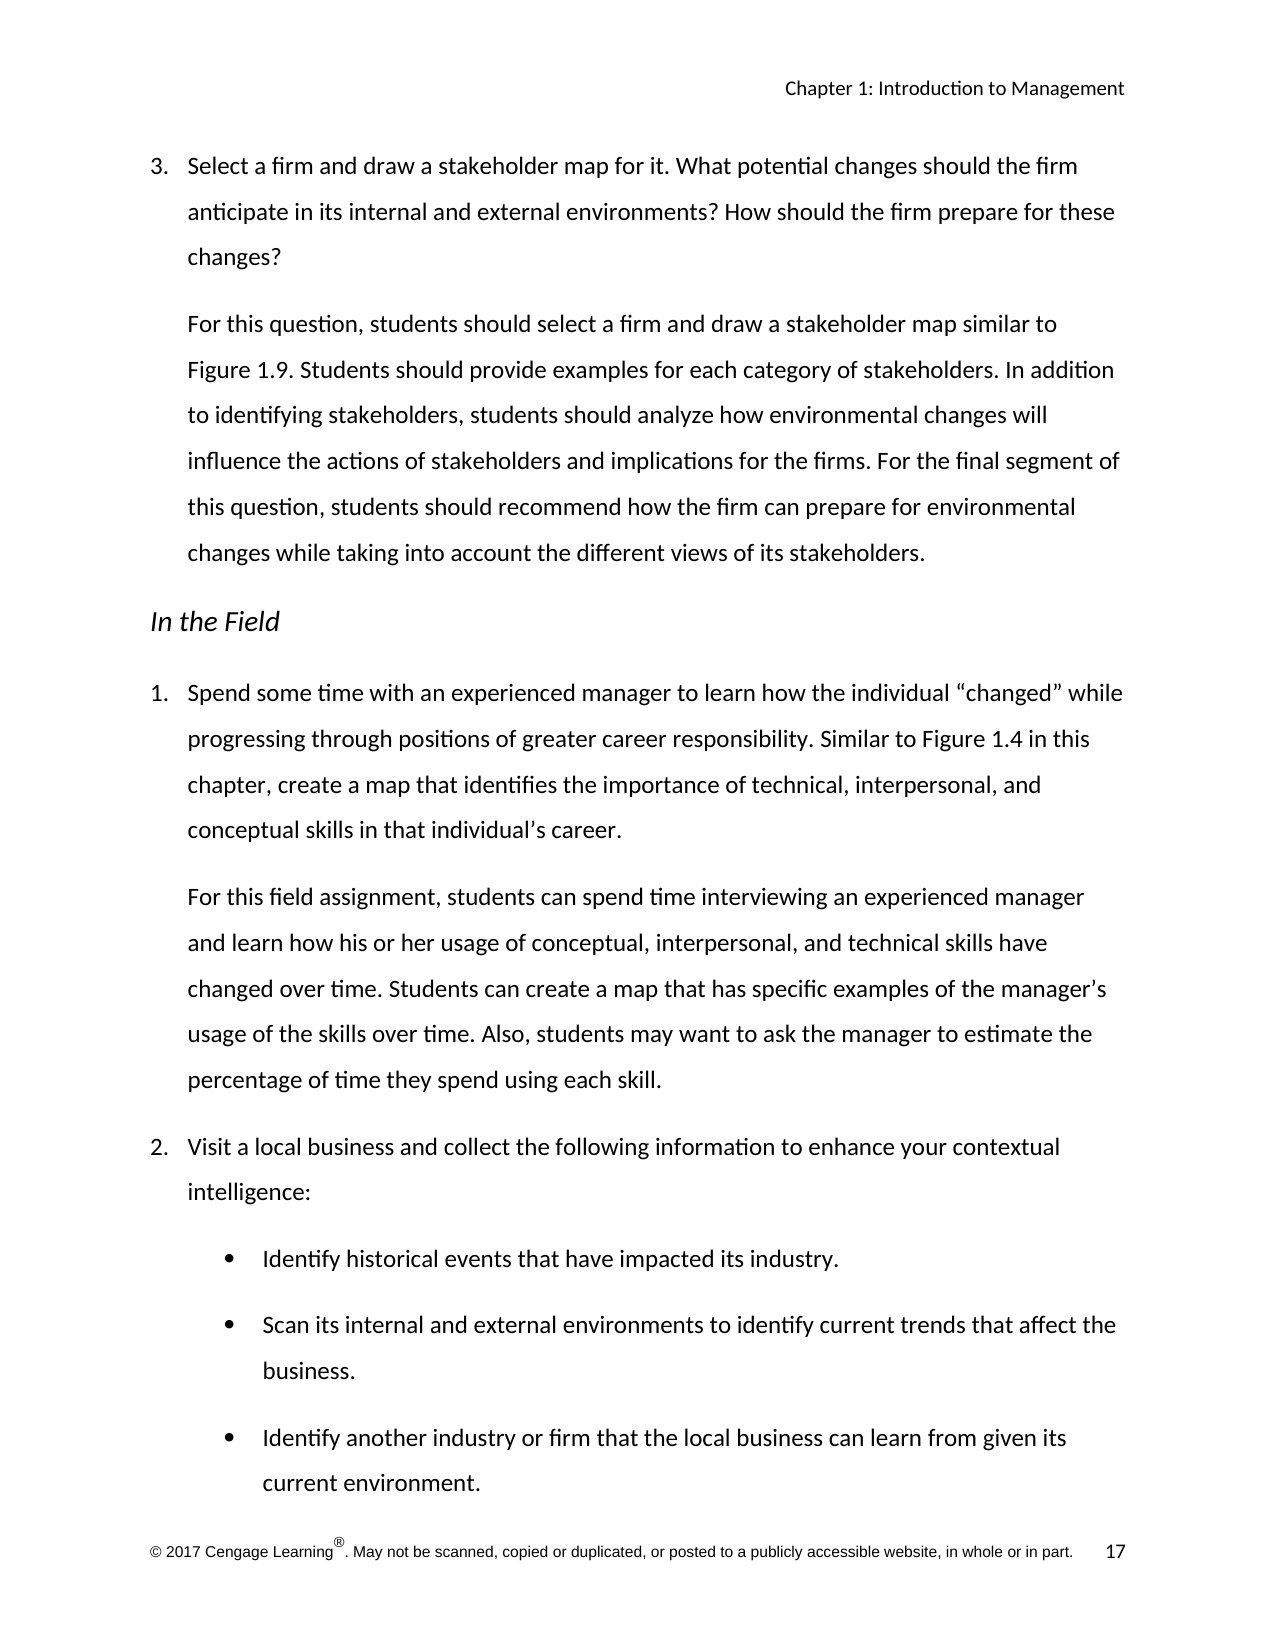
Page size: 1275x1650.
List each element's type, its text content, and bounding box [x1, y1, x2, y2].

list Select a firm and draw a stakeholder map for it. What potential changes should the firm anticipate in its internal and external environments? How should the firm prepare for these changes? [150, 150, 1125, 272]
list Identify historical events that have impacted its industry. [225, 1243, 1125, 1273]
list Identify another industry or firm that the local business can learn from given its current environment. [225, 1422, 1125, 1498]
text For this question, students should select a firm and draw a stakeholder map similar to Figure 1.9. Students should provide examples for each category of stakeholders. In addition to identifying stakeholders, students should analyze how environmental changes will influence the actions of stakeholders and implications for the firms. For the final segment of this question, students should recommend how the firm can prepare for environmental changes while taking into account the different views of its stakeholders. [187, 308, 1125, 567]
list Visit a local business and collect the following information to enhance your contextual intelligence: [150, 1131, 1125, 1207]
list Scan its internal and external environments to identify current trends that affect the business. [225, 1309, 1125, 1386]
text In the Field [150, 603, 1125, 639]
list Spend some time with an experienced manager to learn how the individual “changed” while progressing through positions of greater career responsibility. Similar to Figure 1.4 in this chapter, create a map that identifies the importance of technical, interpersonal, and conceptual skills in that individual’s career. [150, 677, 1125, 845]
text For this field assignment, students can spend time interviewing an experienced manager and learn how his or her usage of conceptual, interpersonal, and technical skills have changed over time. Students can create a map that has specific examples of the manager’s usage of the skills over time. Also, students may want to ask the manager to estimate the percentage of time they spend using each skill. [187, 881, 1125, 1095]
